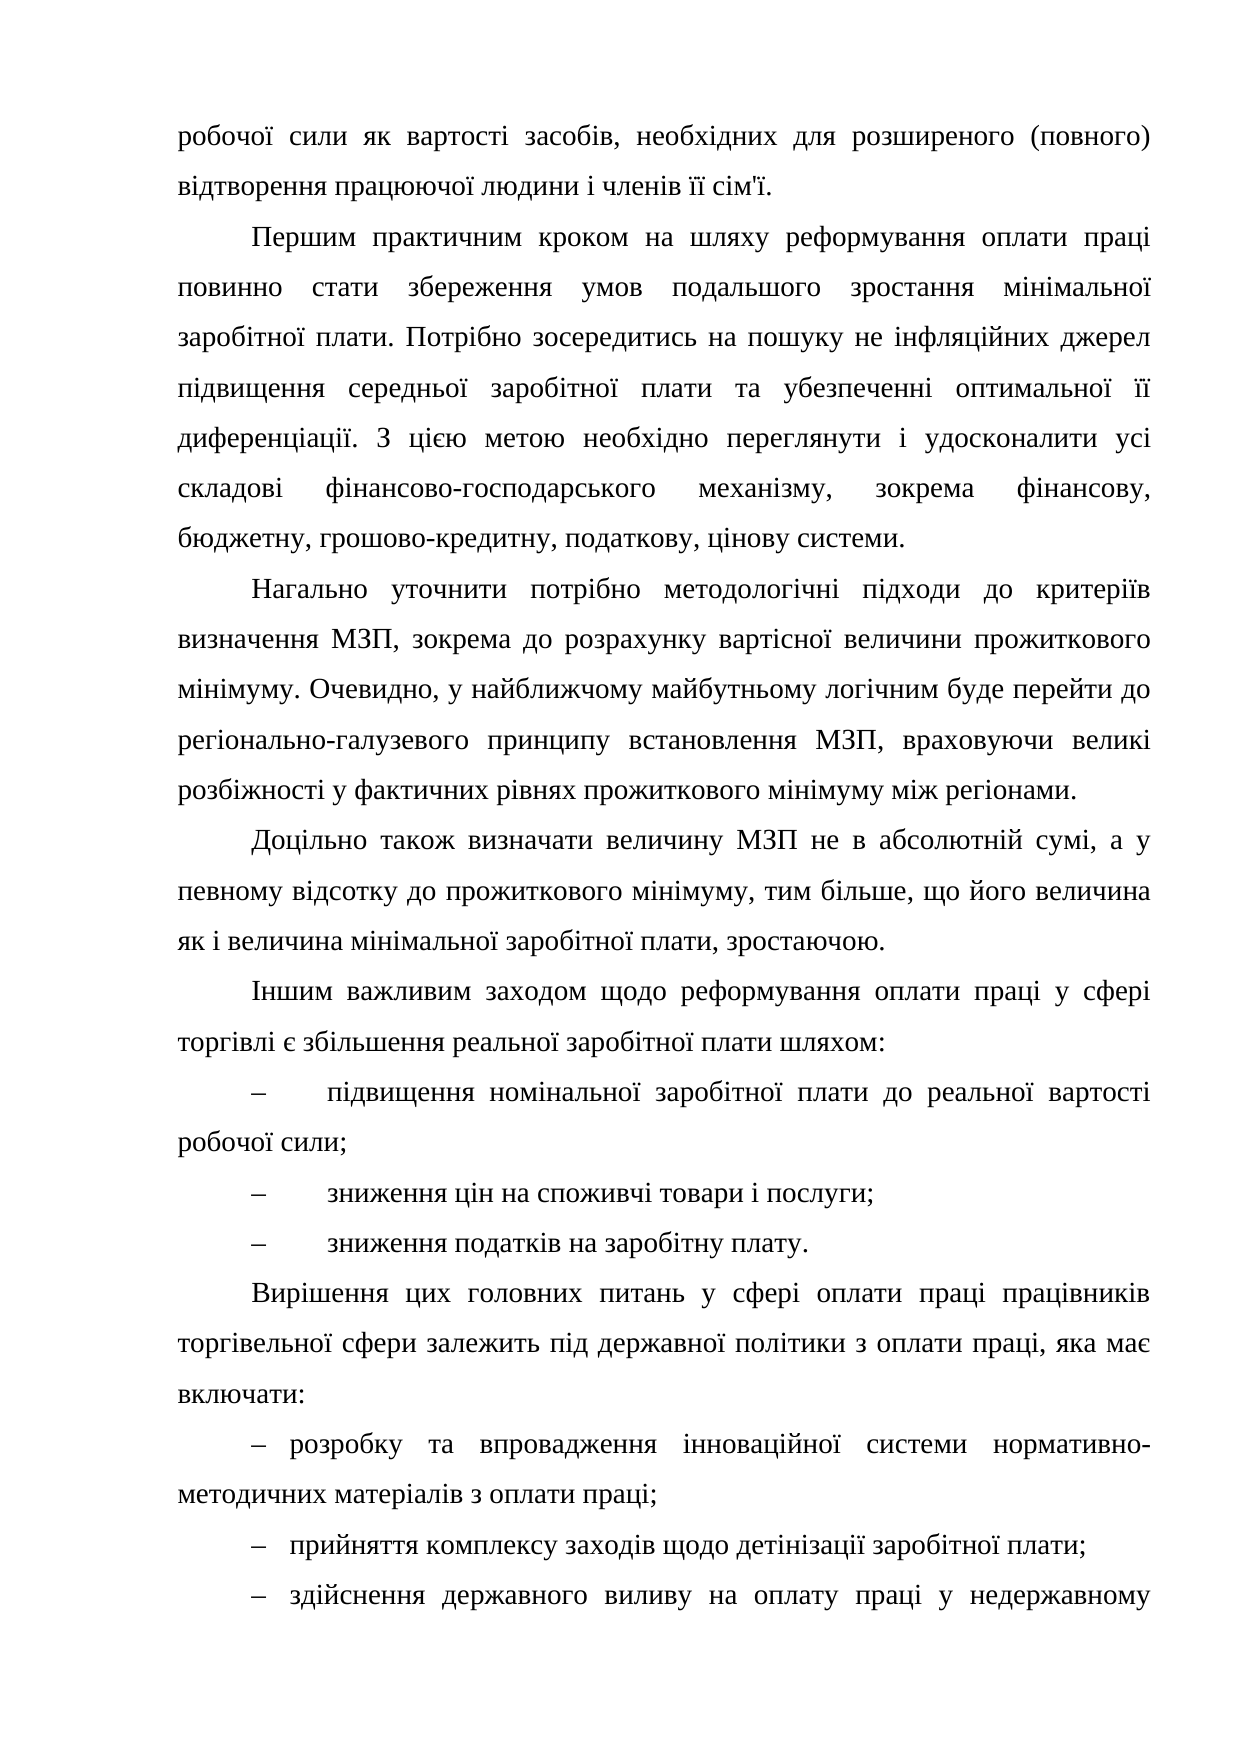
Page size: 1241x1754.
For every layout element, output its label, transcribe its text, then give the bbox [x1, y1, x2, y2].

text Іншим важливим заходом щодо реформування оплати праці у сфері торгівлі є збільшення реальної заробітної плати шляхом: [177, 973, 1152, 1057]
text Доцільно також визначати величину МЗП не в абсолютній сумі, а у певному відсотку до прожиткового мінімуму, тим більше, що його величина як і величина мінімальної заробітної плати, зростаючою. [177, 822, 1152, 957]
list підвищення номінальної заробітної плати до реальної вартості робочої сили; [177, 1074, 1152, 1158]
list зниження цін на споживчі товари і послуги; [177, 1175, 1152, 1208]
list розробку та впровадження інноваційної системи нормативно-методичних матеріалів з оплати праці; [177, 1426, 1152, 1510]
text Першим практичним кроком на шляху реформування оплати праці повинно стати збереження умов подальшого зростання мінімальної заробітної плати. Потрібно зосередитись на пошуку не інфляційних джерел підвищення середньої заробітної плати та убезпеченні оптимальної її диференціації. З цією метою необхідно переглянути і удосконалити усі складові фінансово-господарського механізму, зокрема фінансову, бюджетну, грошово-кредитну, податкову, цінову системи. [177, 219, 1152, 554]
text Нагально уточнити потрібно методологічні підходи до критеріїв визначення МЗП, зокрема до розрахунку вартісної величини прожиткового мінімуму. Очевидно, у найближчому майбутньому логічним буде перейти до регіонально-галузевого принципу встановлення МЗП, враховуючи великі розбіжності у фактичних рівнях прожиткового мінімуму між регіонами. [177, 571, 1152, 806]
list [177, 1577, 1152, 1611]
list прийняття комплексу заходів щодо детінізації заробітної плати; [177, 1527, 1152, 1560]
text Вирішення цих головних питань у сфері оплати праці працівників торгівельної сфери залежить під державної політики з оплати праці, яка має включати: [177, 1275, 1152, 1409]
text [177, 118, 1152, 202]
list зниження податків на заробітну плату. [177, 1225, 1152, 1258]
